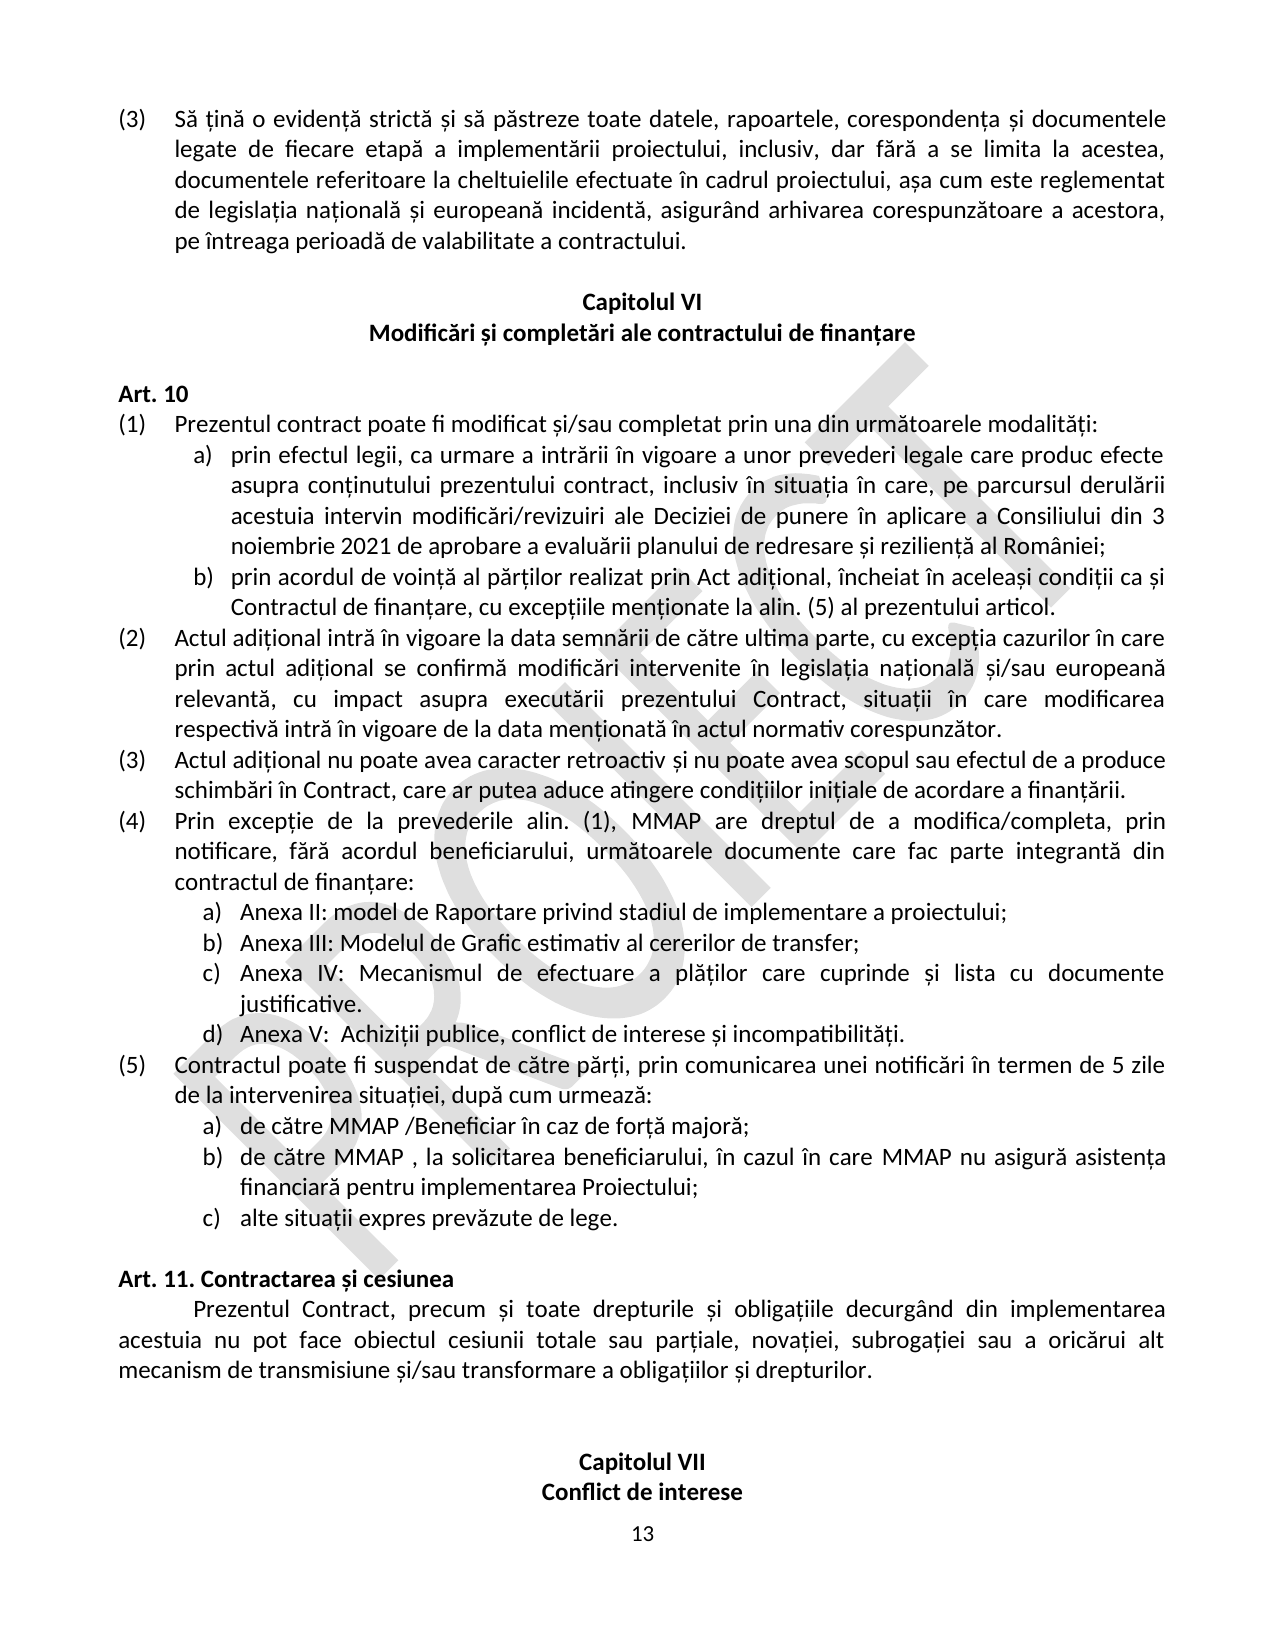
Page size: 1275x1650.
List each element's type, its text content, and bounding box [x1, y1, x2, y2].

text Art. 11. Contractarea și cesiunea [118, 1263, 1167, 1293]
list Prin excepție de la prevederile alin. (1), MMAP are dreptul de a modifica/completa, prin notificare, fără acordul beneficiarului, următoarele documente care fac parte integrantă din contractul de finanțare: [118, 805, 1167, 897]
list de către MMAP , la solicitarea beneficiarului, în cazul în care MMAP nu asigură asistența financiară pentru implementarea Proiectului; [202, 1141, 1167, 1202]
text Art. 10 [118, 378, 1167, 408]
list prin efectul legii, ca urmare a intrării în vigoare a unor prevederi legale care produc efecte asupra conținutului prezentului contract, inclusiv în situația în care, pe parcursul derulării acestuia intervin modificări/revizuiri ale Deciziei de punere în aplicare a Consiliului din 3 noiembrie 2021 de aprobare a evaluării planului de redresare și reziliență al României; [193, 439, 1167, 561]
list Anexa II: model de Raportare privind stadiul de implementare a proiectului; [202, 897, 1167, 927]
text Capitolul VI [118, 286, 1167, 317]
list de către MMAP /Beneficiar în caz de forță majoră; [202, 1110, 1167, 1141]
list Actul adițional nu poate avea caracter retroactiv şi nu poate avea scopul sau efectul de a produce schimbări în Contract, care ar putea aduce atingere condițiilor inițiale de acordare a finanțării. [118, 744, 1167, 805]
text Capitolul VII [118, 1446, 1167, 1476]
list Contractul poate fi suspendat de către părți, prin comunicarea unei notificări în termen de 5 zile de la intervenirea situației, după cum urmează: [118, 1049, 1167, 1110]
list Anexa V: Achiziții publice, conflict de interese și incompatibilități. [202, 1019, 1167, 1049]
list Anexa IV: Mecanismul de efectuare a plăților care cuprinde și lista cu documente justificative. [202, 958, 1167, 1019]
list Actul adițional intră în vigoare la data semnării de către ultima parte, cu excepția cazurilor în care prin actul adițional se confirmă modificări intervenite în legislația națională şi/sau europeană relevantă, cu impact asupra executării prezentului Contract, situații în care modificarea respectivă intră în vigoare de la data menționată în actul normativ corespunzător. [118, 622, 1167, 744]
text Conflict de interese [118, 1476, 1167, 1507]
list Să țină o evidență strictă şi să păstreze toate datele, rapoartele, corespondența şi documentele legate de fiecare etapă a implementării proiectului, inclusiv, dar fără a se limita la acestea, documentele referitoare la cheltuielile efectuate în cadrul proiectului, așa cum este reglementat de legislația națională și europeană incidentă, asigurând arhivarea corespunzătoare a acestora, pe întreaga perioadă de valabilitate a contractului. [118, 103, 1167, 256]
list Prezentul contract poate fi modificat și/sau completat prin una din următoarele modalități: [118, 408, 1167, 439]
list prin acordul de voință al părților realizat prin Act adițional, încheiat în aceleași condiții ca și Contractul de finanțare, cu excepțiile menționate la alin. (5) al prezentului articol. [193, 561, 1167, 622]
list alte situații expres prevăzute de lege. [202, 1202, 1167, 1232]
text Prezentul Contract, precum şi toate drepturile şi obligațiile decurgând din implementarea acestuia nu pot face obiectul cesiunii totale sau parțiale, novației, subrogației sau a oricărui alt mecanism de transmisiune şi/sau transformare a obligațiilor şi drepturilor. [118, 1293, 1167, 1385]
text Modificări și completări ale contractului de finanțare [118, 317, 1167, 347]
list Anexa III: Modelul de Grafic estimativ al cererilor de transfer; [202, 927, 1167, 958]
